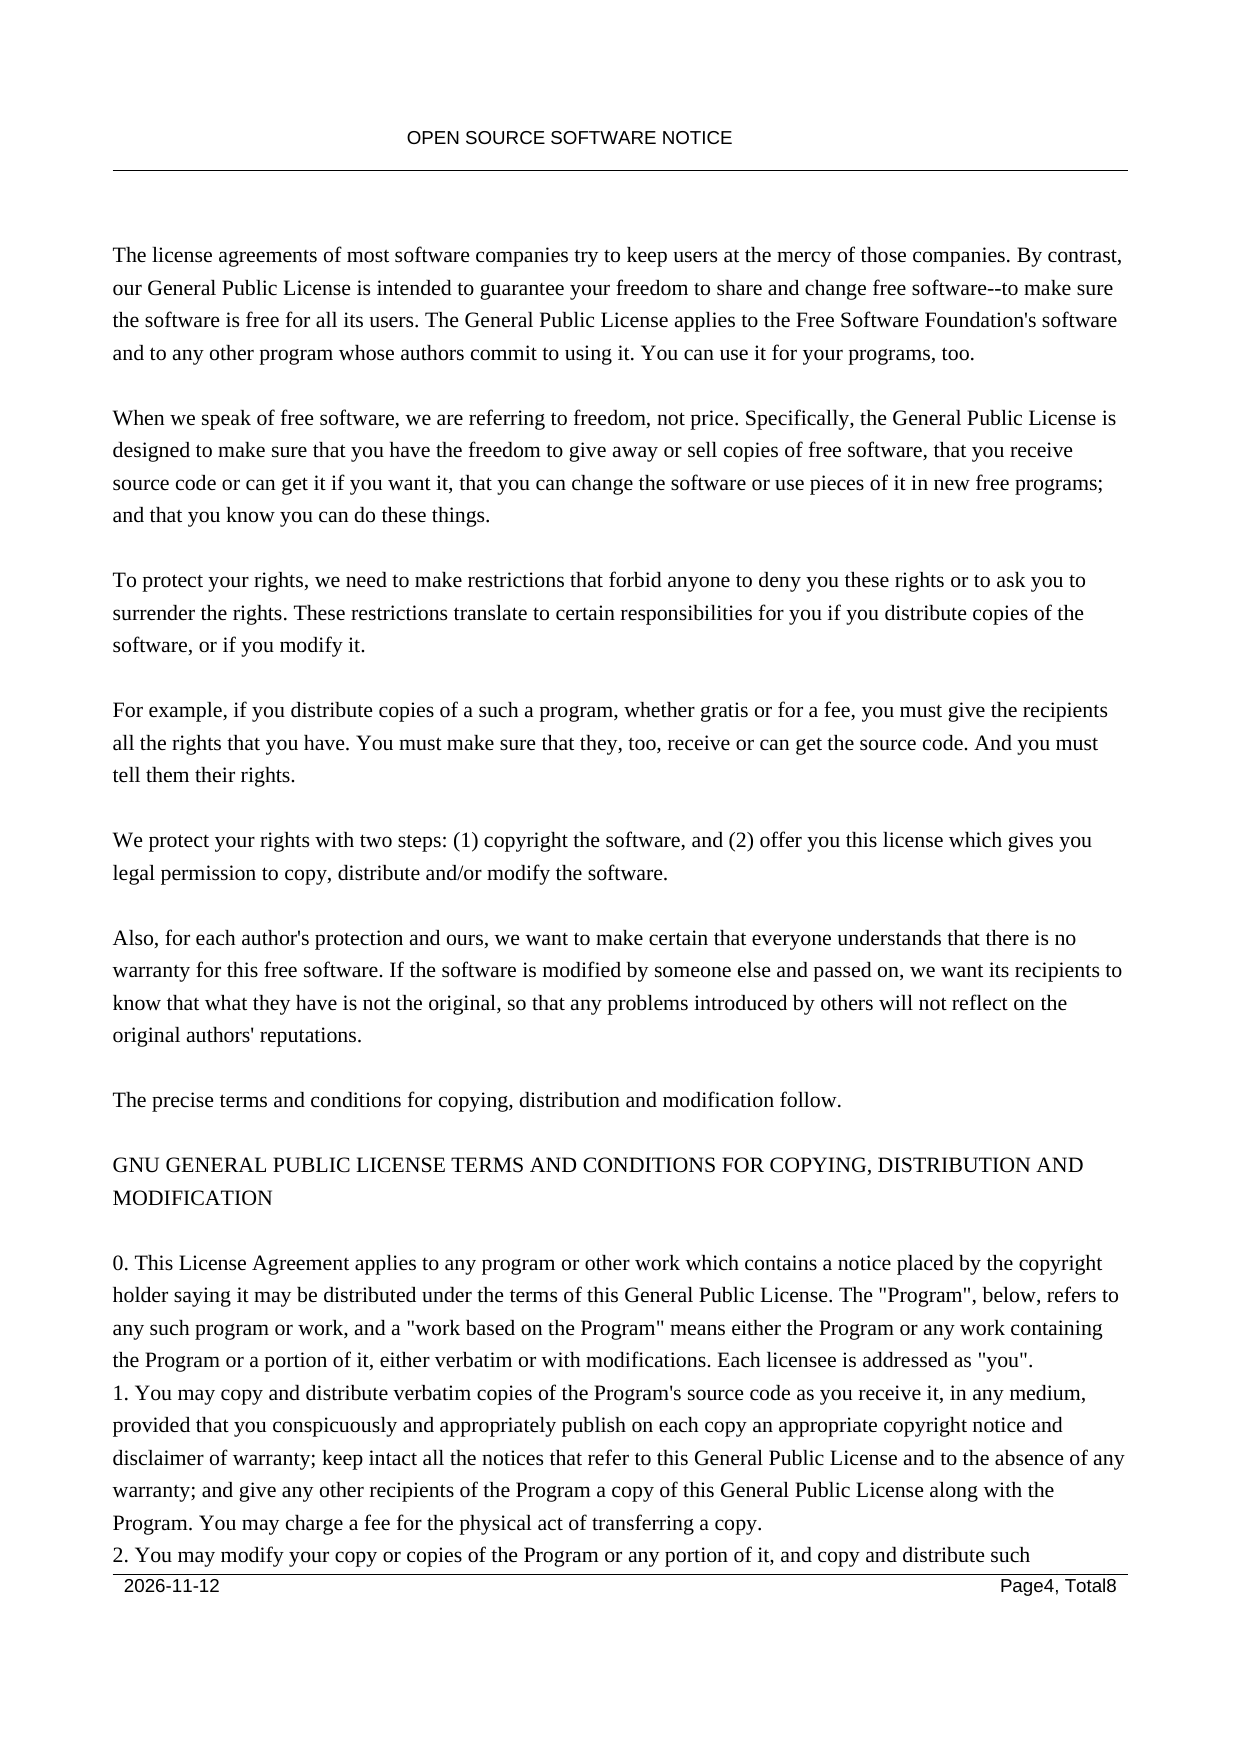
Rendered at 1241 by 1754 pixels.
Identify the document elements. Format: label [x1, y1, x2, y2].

text [112, 206, 1128, 1571]
